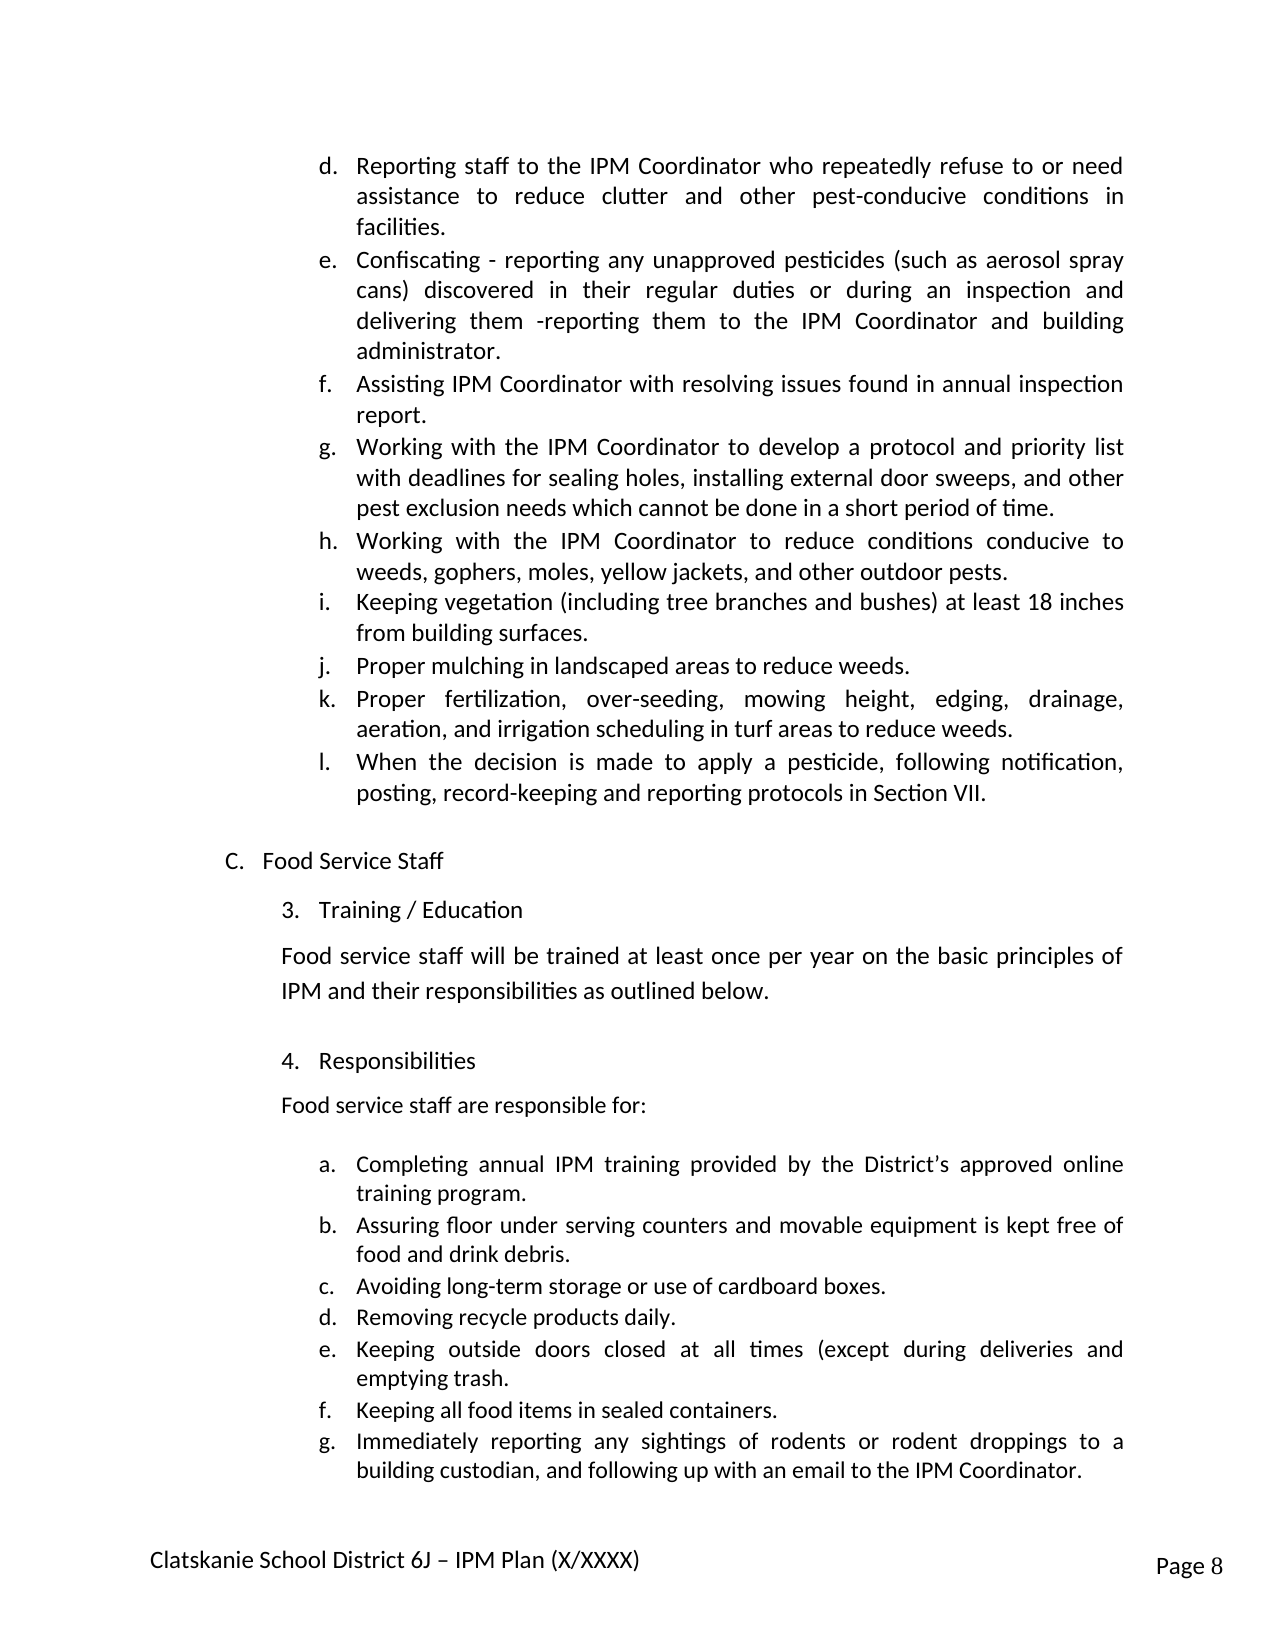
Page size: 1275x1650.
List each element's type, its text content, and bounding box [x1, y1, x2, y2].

text Food service staff are responsible for: [281, 1091, 1125, 1120]
list Proper mulching in landscaped areas to reduce weeds. [319, 650, 1125, 680]
subtitle Food Service Staff [225, 845, 1125, 875]
list Training / Education [300, 894, 1125, 924]
list When the decision is made to apply a pesticide, following notification, posting, record-keeping and reporting protocols in Section VII. [319, 746, 1125, 807]
list Proper fertilization, over-seeding, mowing height, edging, drainage, aeration, and irrigation scheduling in turf areas to reduce weeds. [319, 683, 1125, 744]
list Reporting staff to the IPM Coordinator who repeatedly refuse to or need assistance to reduce clutter and other pest-conducive conditions in facilities. [319, 150, 1125, 242]
list Avoiding long-term storage or use of cardboard boxes. [319, 1271, 1125, 1300]
list Responsibilities [300, 1045, 1125, 1075]
list Keeping outside doors closed at all times (except during deliveries and emptying trash. [319, 1334, 1125, 1392]
list Keeping all food items in sealed containers. [319, 1395, 1125, 1424]
list Working with the IPM Coordinator to develop a protocol and priority list with deadlines for sealing holes, installing external door sweeps, and other pest exclusion needs which cannot be done in a short period of time. [319, 432, 1125, 523]
text Food service staff will be trained at least once per year on the basic principles of IPM and their responsibilities as outlined below. [281, 940, 1125, 1005]
list Immediately reporting any sightings of rodents or rodent droppings to a building custodian, and following up with an email to the IPM Coordinator. [319, 1426, 1125, 1485]
list Completing annual IPM training provided by the District’s approved online training program. [319, 1149, 1125, 1208]
list Keeping vegetation (including tree branches and bushes) at least 18 inches from building surfaces. [319, 586, 1125, 647]
list Confiscating - reporting any unapproved pesticides (such as aerosol spray cans) discovered in their regular duties or during an inspection and delivering them -reporting them to the IPM Coordinator and building administrator. [319, 244, 1125, 366]
list Removing recycle products daily. [319, 1302, 1125, 1332]
list Working with the IPM Coordinator to reduce conditions conducive to weeds, gophers, moles, yellow jackets, and other outdoor pests. [319, 525, 1125, 586]
list Assuring floor under serving counters and movable equipment is kept free of food and drink debris. [319, 1210, 1125, 1268]
list Assisting IPM Coordinator with resolving issues found in annual inspection report. [319, 368, 1125, 429]
